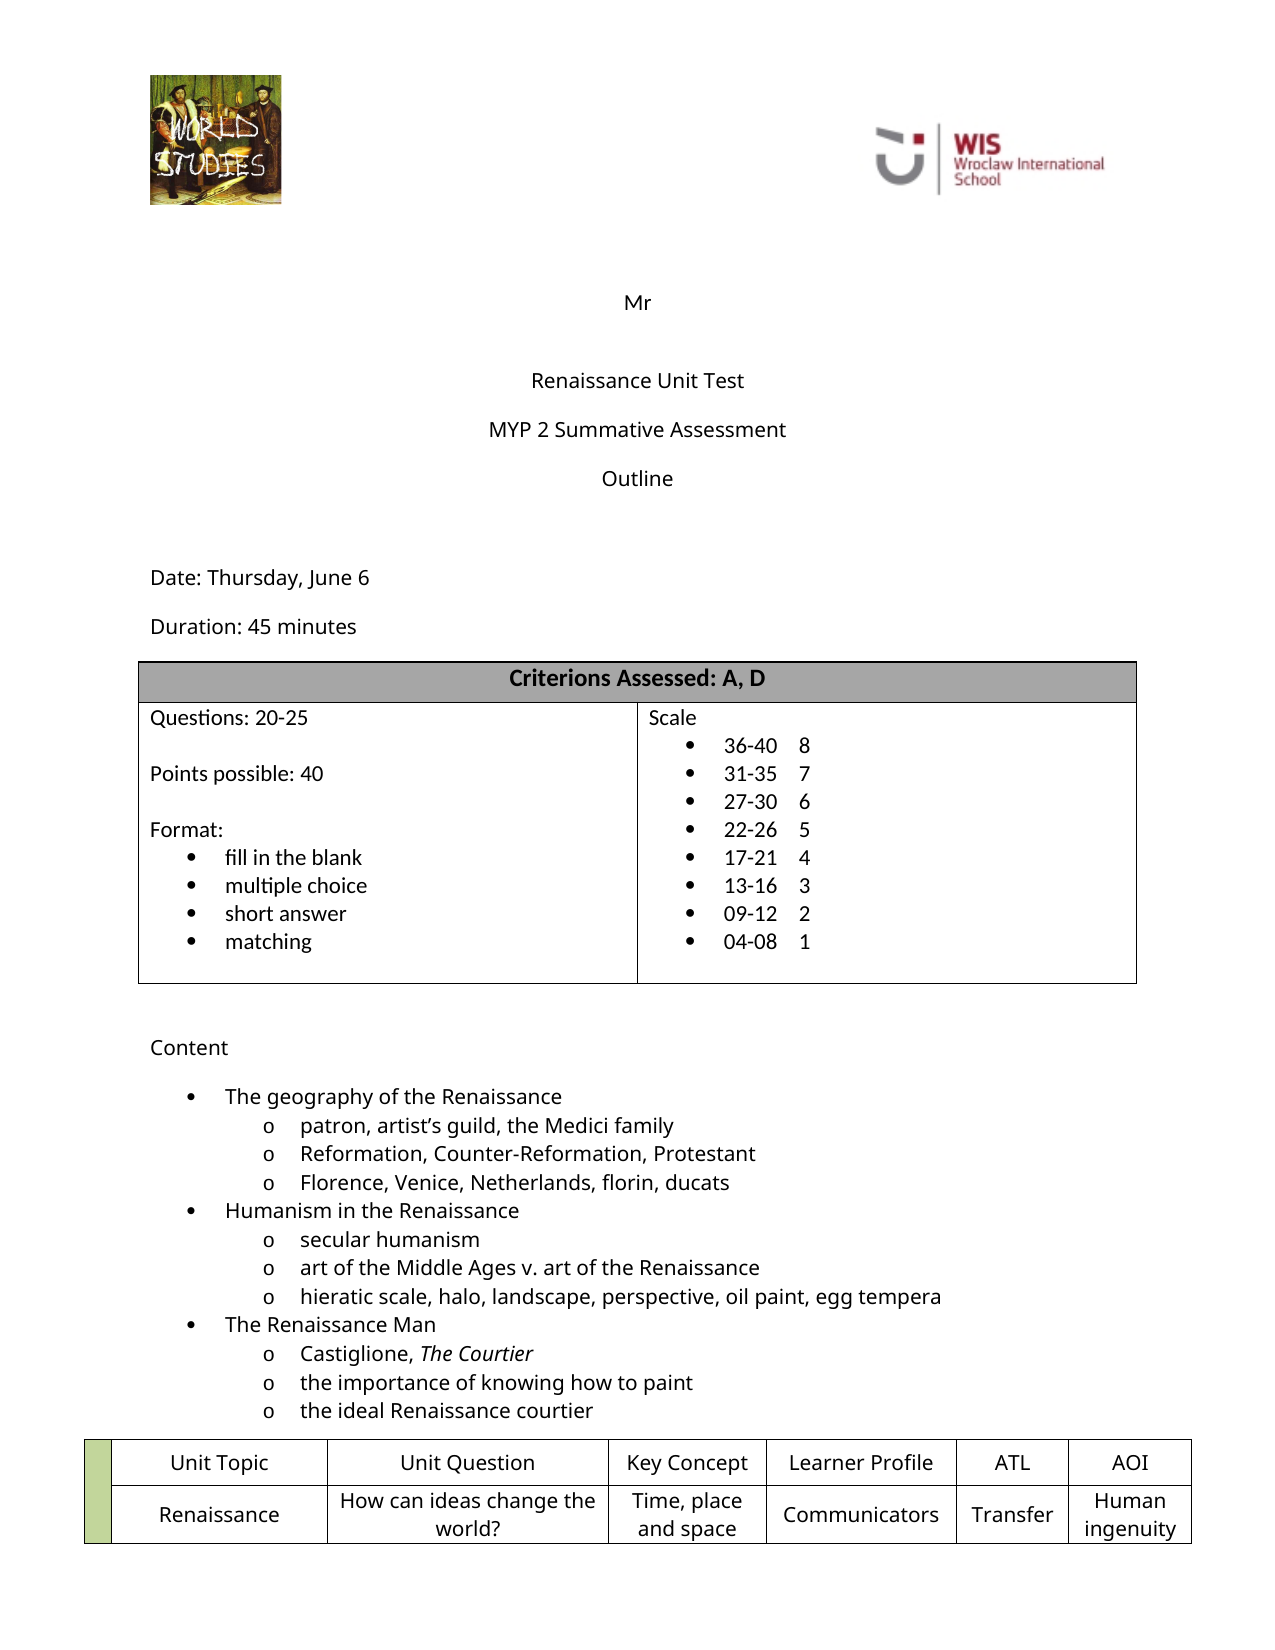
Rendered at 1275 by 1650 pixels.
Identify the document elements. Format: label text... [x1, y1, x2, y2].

list Florence, Venice, Netherlands, florin, ducats [262, 1168, 1125, 1197]
list Castiglione, The Courtier [262, 1339, 1125, 1368]
text Date: Thursday, June 6 [150, 563, 1125, 591]
list The geography of the Renaissance [187, 1082, 1125, 1111]
list art of the Middle Ages v. art of the Renaissance [262, 1253, 1125, 1282]
list secular humanism [262, 1225, 1125, 1253]
list patron, artist’s guild, the Medici family [262, 1111, 1125, 1139]
text MYP 2 Summative Assessment [150, 415, 1125, 443]
list The Renaissance Man [187, 1311, 1125, 1339]
picture [150, 75, 282, 205]
text Duration: 45 minutes [150, 612, 1125, 641]
list Reformation, Counter-Reformation, Protestant [262, 1139, 1125, 1168]
list hieratic scale, halo, landscape, perspective, oil paint, egg tempera [262, 1282, 1125, 1311]
picture [857, 113, 1125, 205]
text Renaissance Unit Test [150, 366, 1125, 394]
table_cell Scale 36-40 8 31-35 7 27-30 6 22-26 5 17-21 4 13-16 3 09-12 2 04-08 1 [638, 703, 1136, 983]
list Humanism in the Renaissance [187, 1197, 1125, 1225]
text Outline [150, 464, 1125, 493]
list the importance of knowing how to paint [262, 1368, 1125, 1396]
table_header Criterions Assessed: A, D [139, 663, 1136, 702]
table_cell Questions: 20-25 Points possible: 40 Format: fill in the blank multiple choice short answer matching [139, 703, 637, 983]
text Content [150, 1033, 1125, 1062]
list the ideal Renaissance courtier [262, 1396, 1125, 1425]
